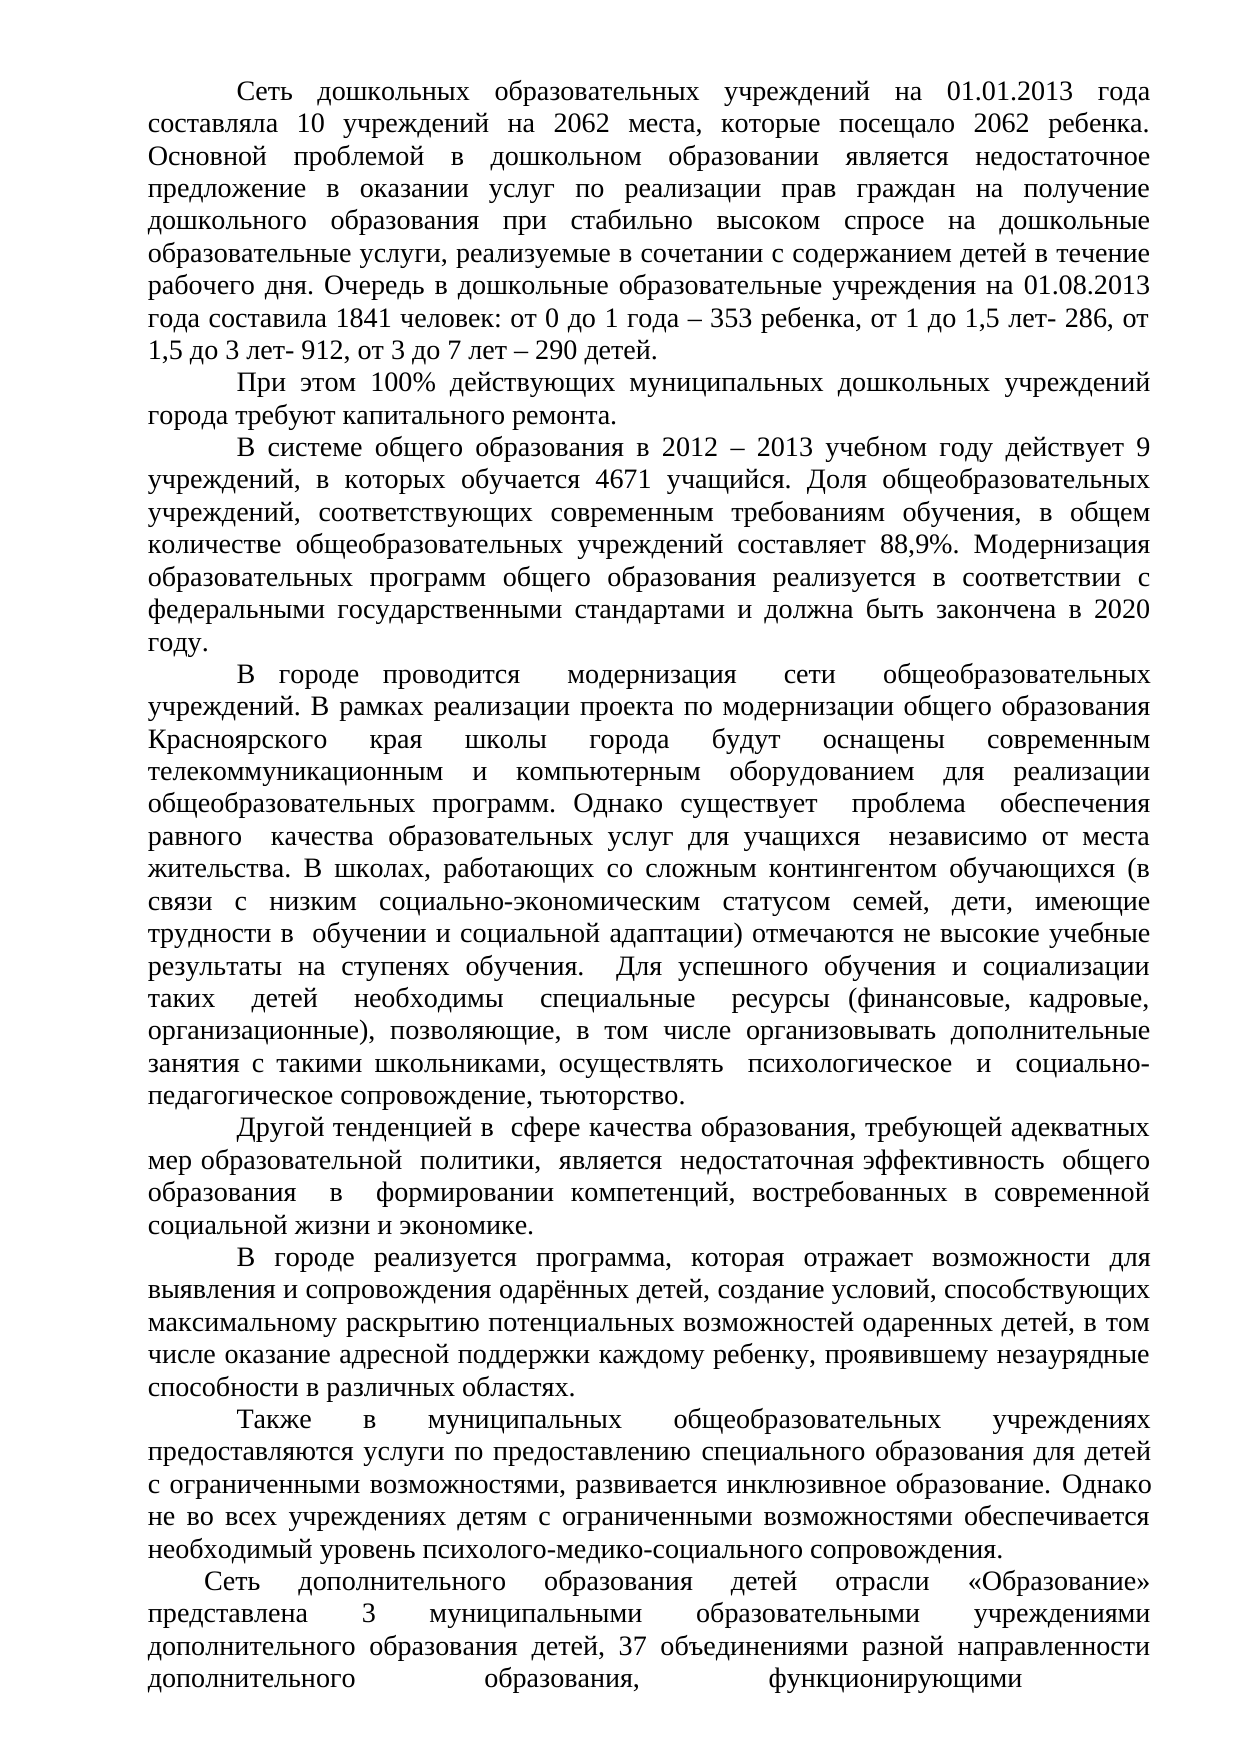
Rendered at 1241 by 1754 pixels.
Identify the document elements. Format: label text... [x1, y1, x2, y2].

text Сеть дошкольных образовательных учреждений на 01.01.2013 года составляла 10 учреждений на 2062 места, которые посещало 2062 ребенка. Основной проблемой в дошкольном образовании является недостаточное предложение в оказании услуг по реализации прав граждан на получение дошкольного образования при стабильно высоком спросе на дошкольные образовательные услуги, реализуемые в сочетании с содержанием детей в течение рабочего дня. Очередь в дошкольные образовательные учреждения на 01.08.2013 года составила 1841 человек: от 0 до 1 года – 353 ребенка, от 1 до 1,5 лет- 286, от 1,5 до 3 лет- 912, от 3 до 7 лет – 290 детей. [148, 74, 1152, 365]
text В городе реализуется программа, которая отражает возможности для выявления и сопровождения одарённых детей, создание условий, способствующих максимальному раскрытию потенциальных возможностей одаренных детей, в том числе оказание адресной поддержки каждому ребенку, проявившему незаурядные способности в различных областях. [148, 1240, 1152, 1402]
text Также в муниципальных общеобразовательных учреждениях предоставляются услуги по предоставлению специального образования для детей с ограниченными возможностями, развивается инклюзивное образование. Однако не во всех учреждениях детям с ограниченными возможностями обеспечивается необходимый уровень психолого-медико-социального сопровождения. [148, 1402, 1152, 1564]
text При этом 100% действующих муниципальных дошкольных учреждений города требуют капитального ремонта. [148, 365, 1152, 430]
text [148, 1564, 1152, 1694]
text В городе проводится модернизация сети общеобразовательных учреждений. В рамках реализации проекта по модернизации общего образования Красноярского края школы города будут оснащены современным телекоммуникационным и компьютерным оборудованием для реализации общеобразовательных программ. Однако существует проблема обеспечения равного качества образовательных услуг для учащихся независимо от места жительства. В школах, работающих со сложным контингентом обучающихся (в связи с низким социально-экономическим статусом семей, дети, имеющие трудности в обучении и социальной адаптации) отмечаются не высокие учебные результаты на ступенях обучения. Для успешного обучения и социализации таких детей необходимы специальные ресурсы (финансовые, кадровые, организационные), позволяющие, в том числе организовывать дополнительные занятия с такими школьниками, осуществлять психологическое и социально-педагогическое сопровождение, тьюторство. [148, 657, 1152, 1111]
text Другой тенденцией в сфере качества образования, требующей адекватных мер образовательной политики, является недостаточная эффективность общего образования в формировании компетенций, востребованных в современной социальной жизни и экономике. [148, 1111, 1152, 1240]
text В системе общего образования в 2012 – 2013 учебном году действует 9 учреждений, в которых обучается 4671 учащийся. Доля общеобразовательных учреждений, соответствующих современным требованиям обучения, в общем количестве общеобразовательных учреждений составляет 88,9%. Модернизация образовательных программ общего образования реализуется в соответствии с федеральными государственными стандартами и должна быть закончена в 2020 году. [148, 430, 1152, 657]
